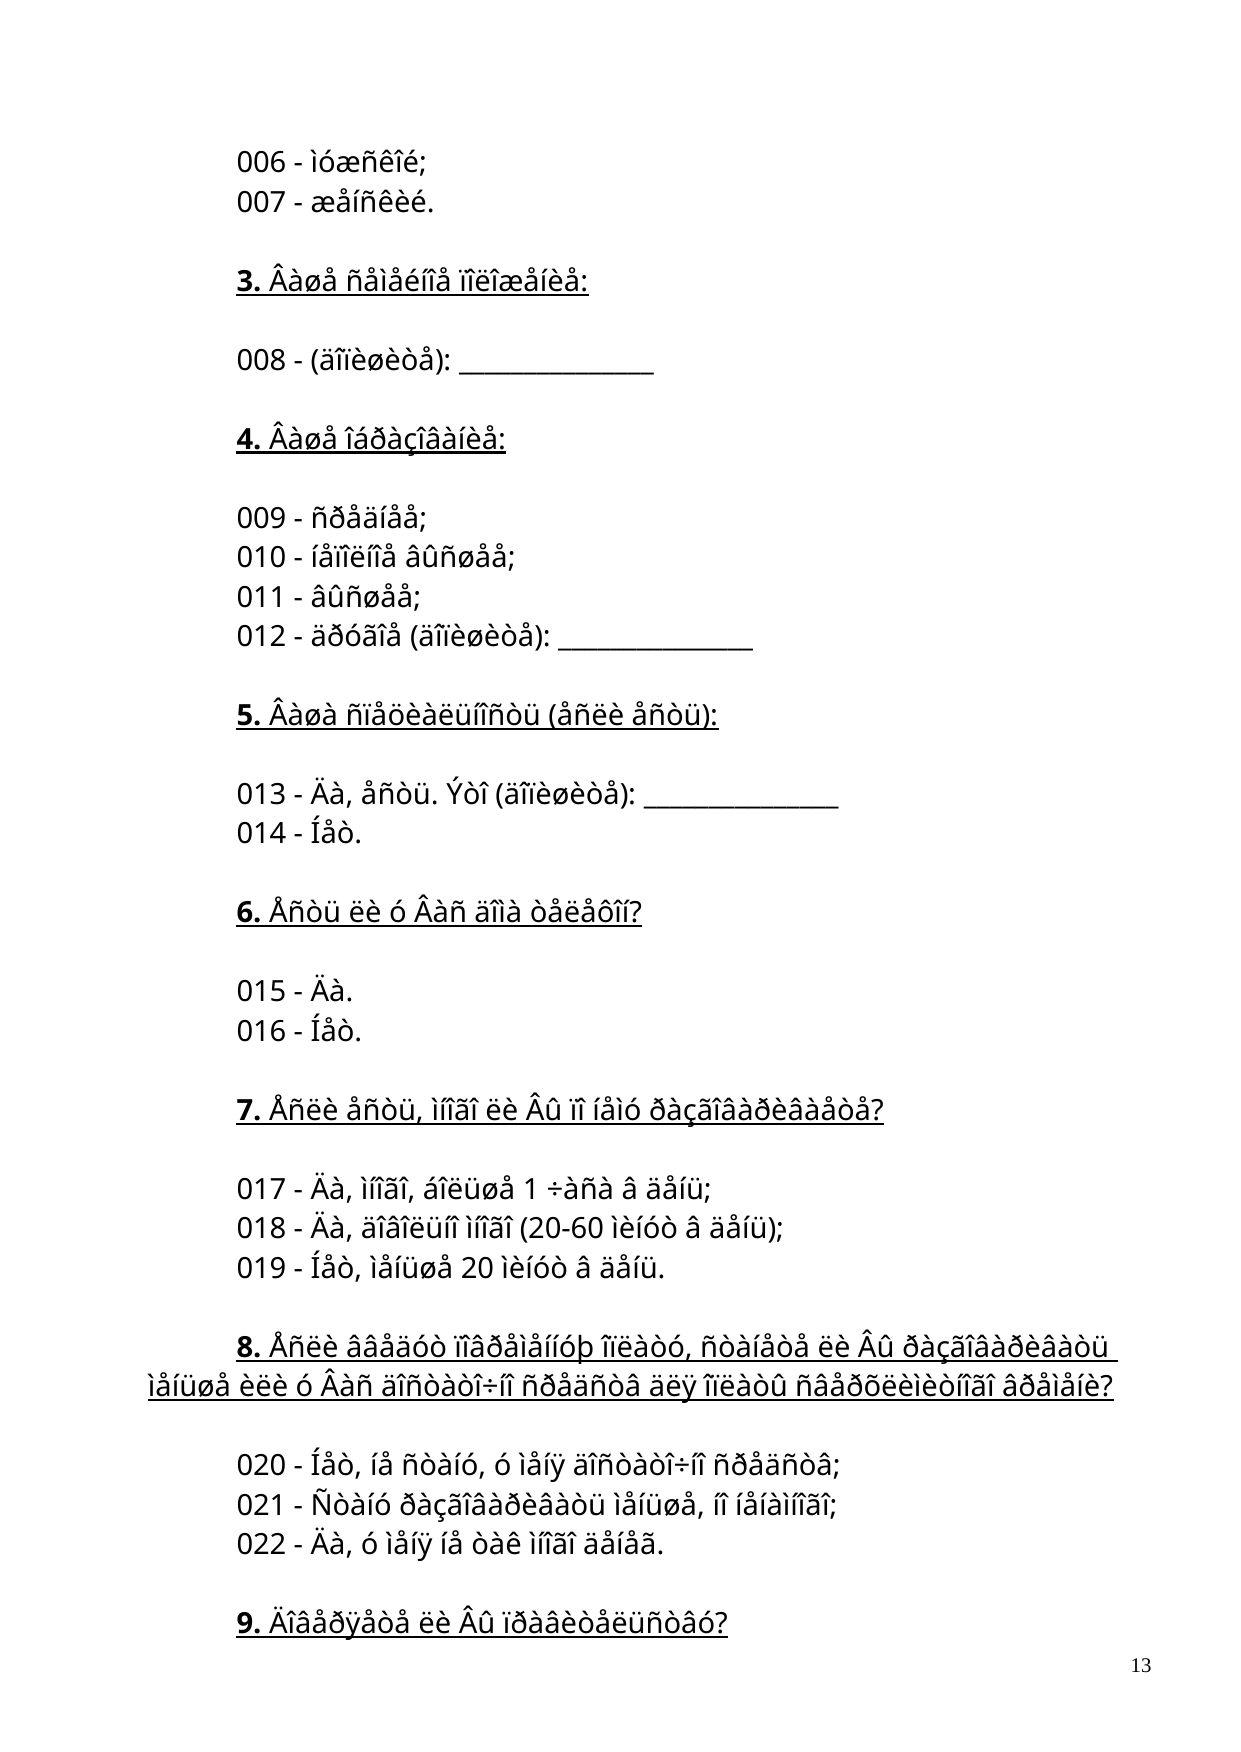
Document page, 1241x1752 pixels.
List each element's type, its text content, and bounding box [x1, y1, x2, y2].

text 012 - äðóãîå (äîïèøèòå): _______________ [148, 616, 1152, 655]
text 007 - æåíñêèé. [148, 181, 1152, 221]
text 018 - Äà, äîâîëüíî ìíîãî (20-60 ìèíóò â äåíü); [148, 1208, 1152, 1247]
text 021 - Ñòàíó ðàçãîâàðèâàòü ìåíüøå, íî íåíàìíîãî; [148, 1484, 1152, 1523]
text 009 - ñðåäíåå; [148, 497, 1152, 537]
text 022 - Äà, ó ìåíÿ íå òàê ìíîãî äåíåã. [148, 1523, 1152, 1563]
text 7. Åñëè åñòü, ìíîãî ëè Âû ïî íåìó ðàçãîâàðèâàåòå? [148, 1089, 1152, 1129]
text 6. Åñòü ëè ó Âàñ äîìà òåëåôîí? [148, 892, 1152, 931]
text 016 - Íåò. [148, 1010, 1152, 1050]
text 013 - Äà, åñòü. Ýòî (äîïèøèòå): _______________ [148, 773, 1152, 813]
text 006 - ìóæñêîé; [148, 142, 1152, 181]
text 008 - (äîïèøèòå): _______________ [148, 339, 1152, 379]
text 017 - Äà, ìíîãî, áîëüøå 1 ÷àñà â äåíü; [148, 1168, 1152, 1208]
text 011 - âûñøåå; [148, 576, 1152, 616]
text 9. Äîâåðÿåòå ëè Âû ïðàâèòåëüñòâó? [148, 1602, 1152, 1642]
text 5. Âàøà ñïåöèàëüíîñòü (åñëè åñòü): [148, 694, 1152, 734]
text 3. Âàøå ñåìåéíîå ïîëîæåíèå: [148, 260, 1152, 300]
text 019 - Íåò, ìåíüøå 20 ìèíóò â äåíü. [148, 1247, 1152, 1287]
text 010 - íåïîëíîå âûñøåå; [148, 537, 1152, 576]
text 014 - Íåò. [148, 813, 1152, 852]
text 8. Åñëè ââåäóò ïîâðåìåííóþ îïëàòó, ñòàíåòå ëè Âû ðàçãîâàðèâàòü ìåíüøå èëè ó Âàñ äîñòàòî÷íî ñðåäñòâ äëÿ îïëàòû ñâåðõëèìèòíîãî âðåìåíè? [148, 1326, 1152, 1405]
text 020 - Íåò, íå ñòàíó, ó ìåíÿ äîñòàòî÷íî ñðåäñòâ; [148, 1444, 1152, 1484]
text 015 - Äà. [148, 971, 1152, 1010]
text 4. Âàøå îáðàçîâàíèå: [148, 418, 1152, 458]
